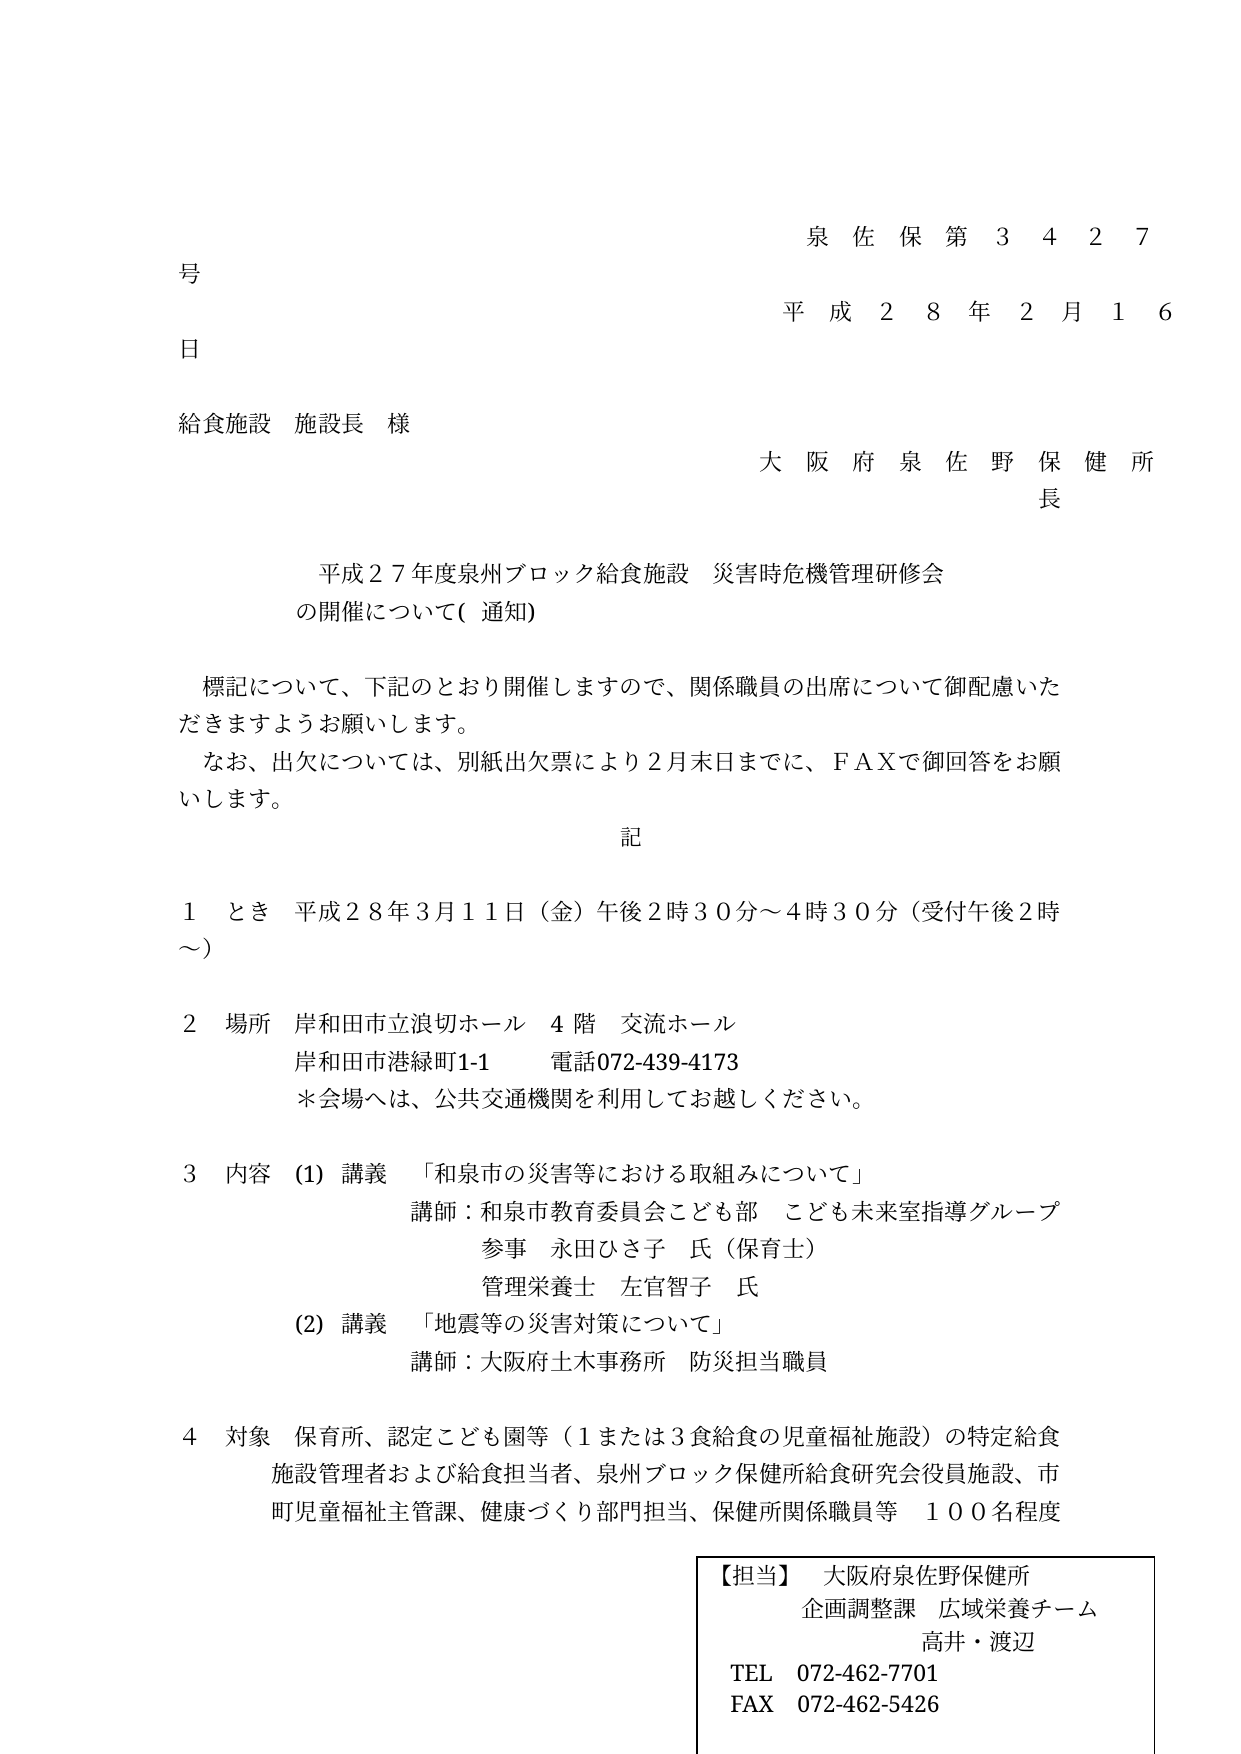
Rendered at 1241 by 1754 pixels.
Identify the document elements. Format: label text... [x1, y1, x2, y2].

text ＊会場へは、公共交通機関を利用してお越しください。 [179, 1079, 1061, 1117]
text 泉佐保第３４２７号 [179, 217, 1061, 292]
text 給食施設 施設長 様 [179, 404, 1061, 442]
text 標記について、下記のとおり開催しますので、関係職員の出席について御配慮いただきますようお願いします。 [179, 667, 1061, 742]
text ２ 場所 岸和田市立浪切ホール 4階 交流ホール [179, 1004, 1061, 1042]
text ４ 対象 保育所、認定こども園等（１または３食給食の児童福祉施設）の特定給食施設管理者および給食担当者、泉州ブロック保健所給食研究会役員施設、市町児童福祉主管課、健康づくり部門担当、保健所関係職員等 １００名程度 [179, 1417, 1061, 1529]
text (2)講義 「地震等の災害対策について」 [179, 1304, 1061, 1342]
text 講師：大阪府土木事務所 防災担当職員 [179, 1342, 1061, 1379]
text の開催について(通知) [179, 592, 1061, 629]
text 記 [179, 817, 1061, 854]
text ３ 内容 (1)講義 「和泉市の災害等における取組みについて」 [179, 1154, 1061, 1192]
text １ とき 平成２８年３月１１日（金）午後２時３０分～４時３０分（受付午後２時～） [179, 892, 1061, 967]
text 講師：和泉市教育委員会こども部 こども未来室指導グループ [179, 1192, 1061, 1229]
text 大阪府泉佐野保健所長 [179, 442, 1061, 517]
text 参事 永田ひさ子 氏（保育士） [179, 1229, 1061, 1267]
text なお、出欠については、別紙出欠票により２月末日までに、ＦＡＸで御回答をお願いします。 [179, 742, 1061, 817]
text 平成２８年２月１６日 [179, 292, 1061, 367]
text 岸和田市港緑町1-1 電話072-439-4173 [179, 1042, 1061, 1079]
text 平成２７年度泉州ブロック給食施設 災害時危機管理研修会 [179, 554, 1061, 592]
text 管理栄養士 左官智子 氏 [179, 1267, 1061, 1304]
